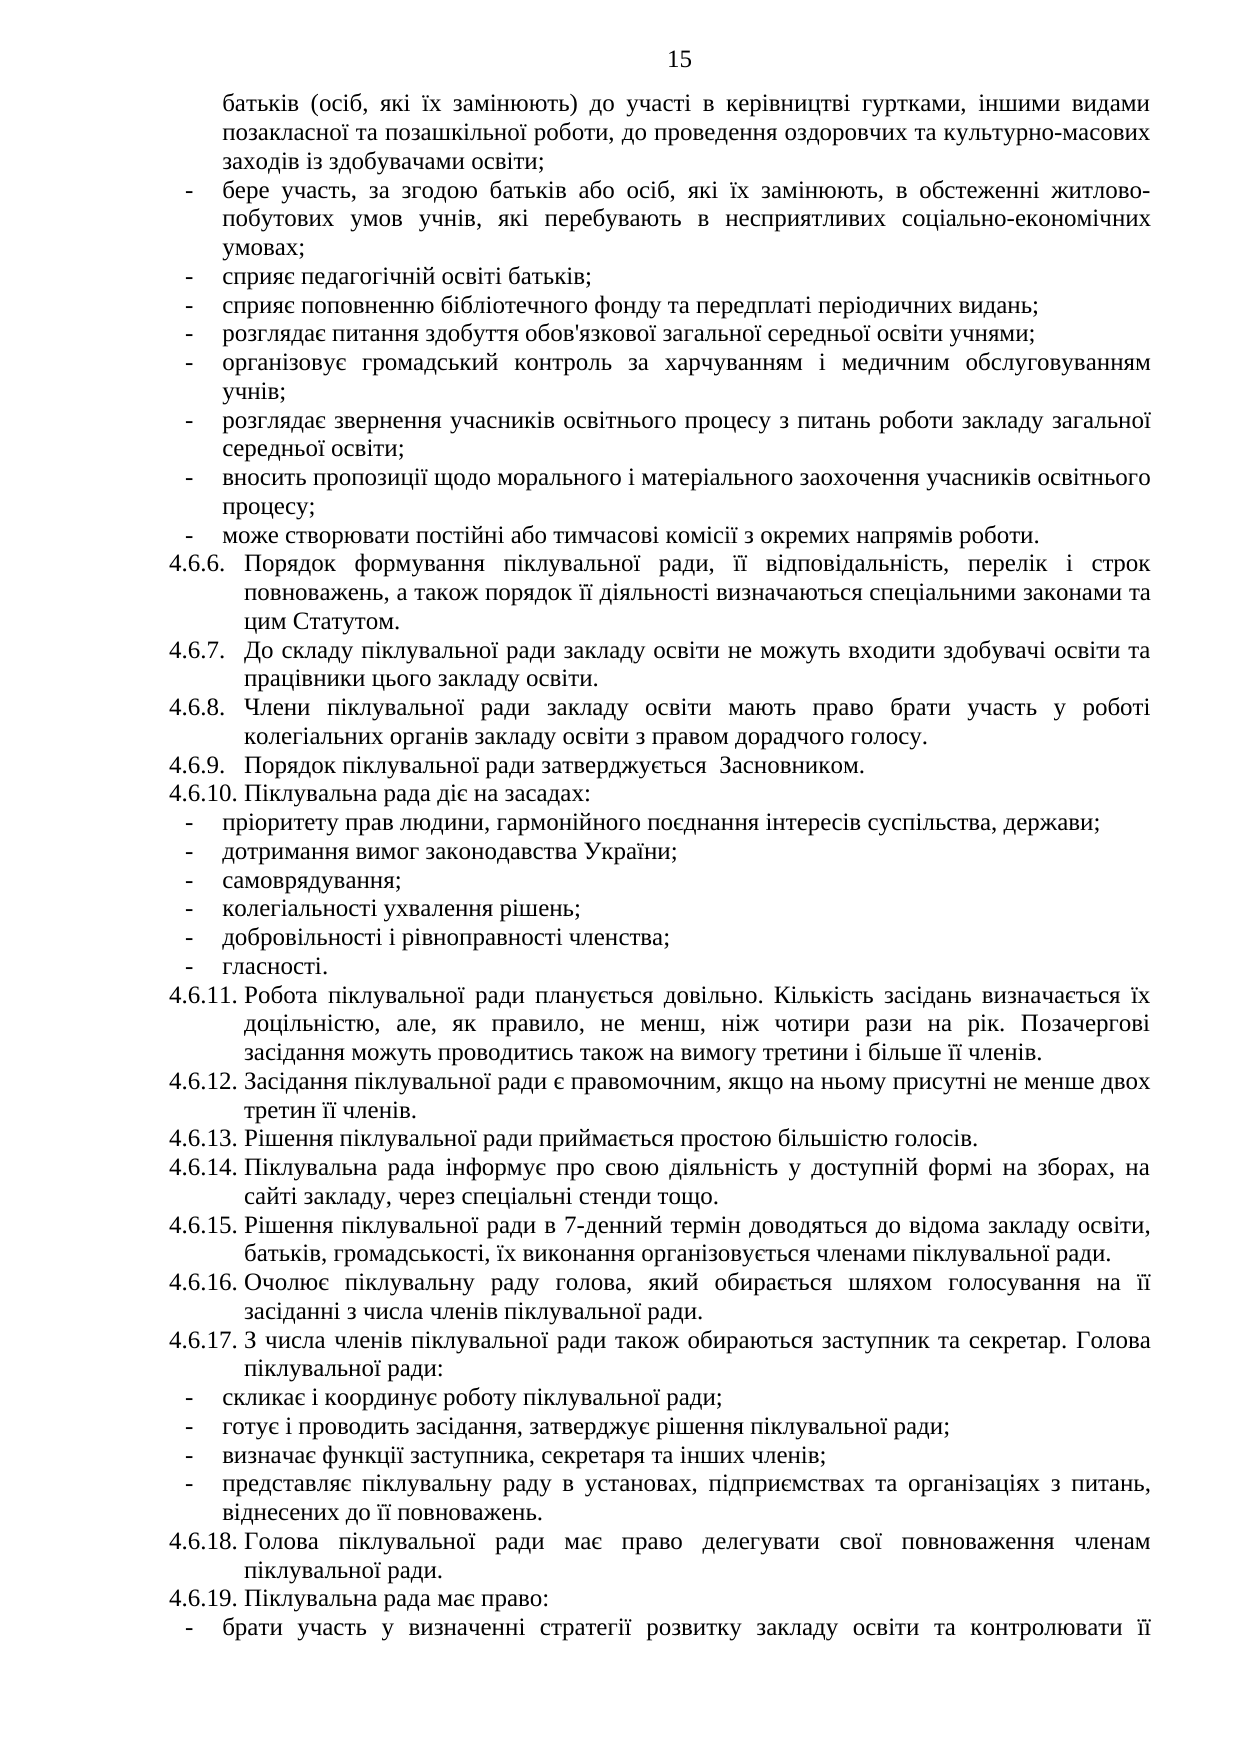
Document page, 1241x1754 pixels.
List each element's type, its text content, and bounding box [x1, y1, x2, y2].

list визначає функції заступника, секретаря та інших членів; [185, 1440, 1152, 1468]
list пріоритету прав людини, гармонійного поєднання інтересів суспільства, держави; [185, 807, 1152, 836]
list Порядок формування піклувальної ради, її відповідальність, перелік і строк повноважень, а також порядок її діяльності визначаються спеціальними законами та цим Статутом. [169, 548, 1152, 635]
list вносить пропозиції щодо морального і матеріального заохочення учасників освітнього процесу; [185, 462, 1152, 520]
list розглядає питання здобуття обов'язкової загальної середньої освіти учнями; [185, 318, 1152, 347]
list гласності. [185, 951, 1152, 980]
list Рішення піклувальної ради приймається простою більшістю голосів. [169, 1123, 1152, 1152]
list Піклувальна рада діє на засадах: [169, 778, 1152, 807]
list організовує громадський контроль за харчуванням і медичним обслуговуванням учнів; [185, 347, 1152, 405]
list З числа членів піклувальної ради також обираються заступник та секретар. Голова піклувальної ради: [169, 1325, 1152, 1382]
list сприяє педагогічній освіті батьків; [185, 261, 1152, 290]
list Рішення піклувальної ради в 7-денний термін доводяться до відома закладу освіти, батьків, громадськості, їх виконання організовується членами піклувальної ради. [169, 1210, 1152, 1267]
list Порядок піклувальної ради затверджується Засновником. [169, 750, 1152, 778]
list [185, 88, 1152, 175]
list Очолює піклувальну раду голова, який обирається шляхом голосування на її засіданні з числа членів піклувальної ради. [169, 1267, 1152, 1325]
list колегіальності ухвалення рішень; [185, 893, 1152, 922]
list Піклувальна рада має право: [169, 1583, 1152, 1612]
list Робота піклувальної ради планується довільно. Кількість засідань визначається їх доцільністю, але, як правило, не менш, ніж чотири рази на рік. Позачергові засідання можуть проводитись також на вимогу третини і більше її членів. [169, 980, 1152, 1066]
list бере участь, за згодою батьків або осіб, які їх замінюють, в обстеженні житлово-побутових умов учнів, які перебувають в несприятливих соціально-економічних умовах; [185, 175, 1152, 261]
list дотримання вимог законодавства України; [185, 836, 1152, 865]
list Члени піклувальної ради закладу освіти мають право брати участь у роботі колегіальних органів закладу освіти з правом дорадчого голосу. [169, 692, 1152, 750]
list готує і проводить засідання, затверджує рішення піклувальної ради; [185, 1411, 1152, 1440]
list розглядає звернення учасників освітнього процесу з питань роботи закладу загальної середньої освіти; [185, 405, 1152, 462]
list скликає і координує роботу піклувальної ради; [185, 1382, 1152, 1411]
list До складу піклувальної ради закладу освіти не можуть входити здобувачі освіти та працівники цього закладу освіти. [169, 635, 1152, 692]
list може створювати постійні або тимчасові комісії з окремих напрямів роботи. [185, 520, 1152, 548]
list Голова піклувальної ради має право делегувати свої повноваження членам піклувальної ради. [169, 1526, 1152, 1583]
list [185, 1612, 1152, 1641]
list добровільності і рівноправності членства; [185, 922, 1152, 951]
list представляє піклувальну раду в установах, підприємствах та організаціях з питань, віднесених до її повноважень. [185, 1468, 1152, 1526]
list сприяє поповненню бібліотечного фонду та передплаті періодичних видань; [185, 290, 1152, 318]
list самоврядування; [185, 865, 1152, 893]
list Піклувальна рада інформує про свою діяльність у доступній формі на зборах, на сайті закладу, через спеціальні стенди тощо. [169, 1152, 1152, 1210]
list Засідання піклувальної ради є правомочним, якщо на ньому присутні не менше двох третин її членів. [169, 1066, 1152, 1123]
